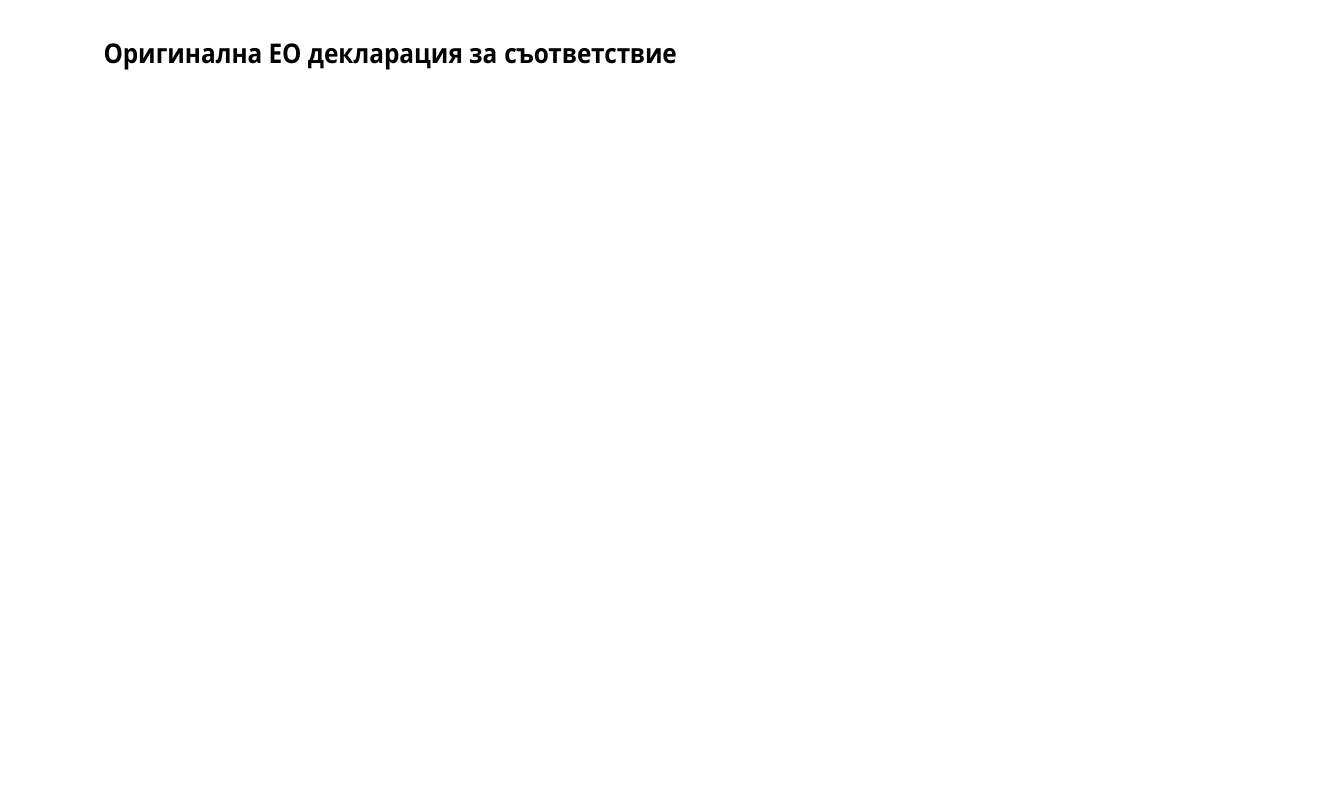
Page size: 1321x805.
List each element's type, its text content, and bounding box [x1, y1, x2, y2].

text Оригинална ЕО декларация за съответствие [103, 39, 1258, 69]
